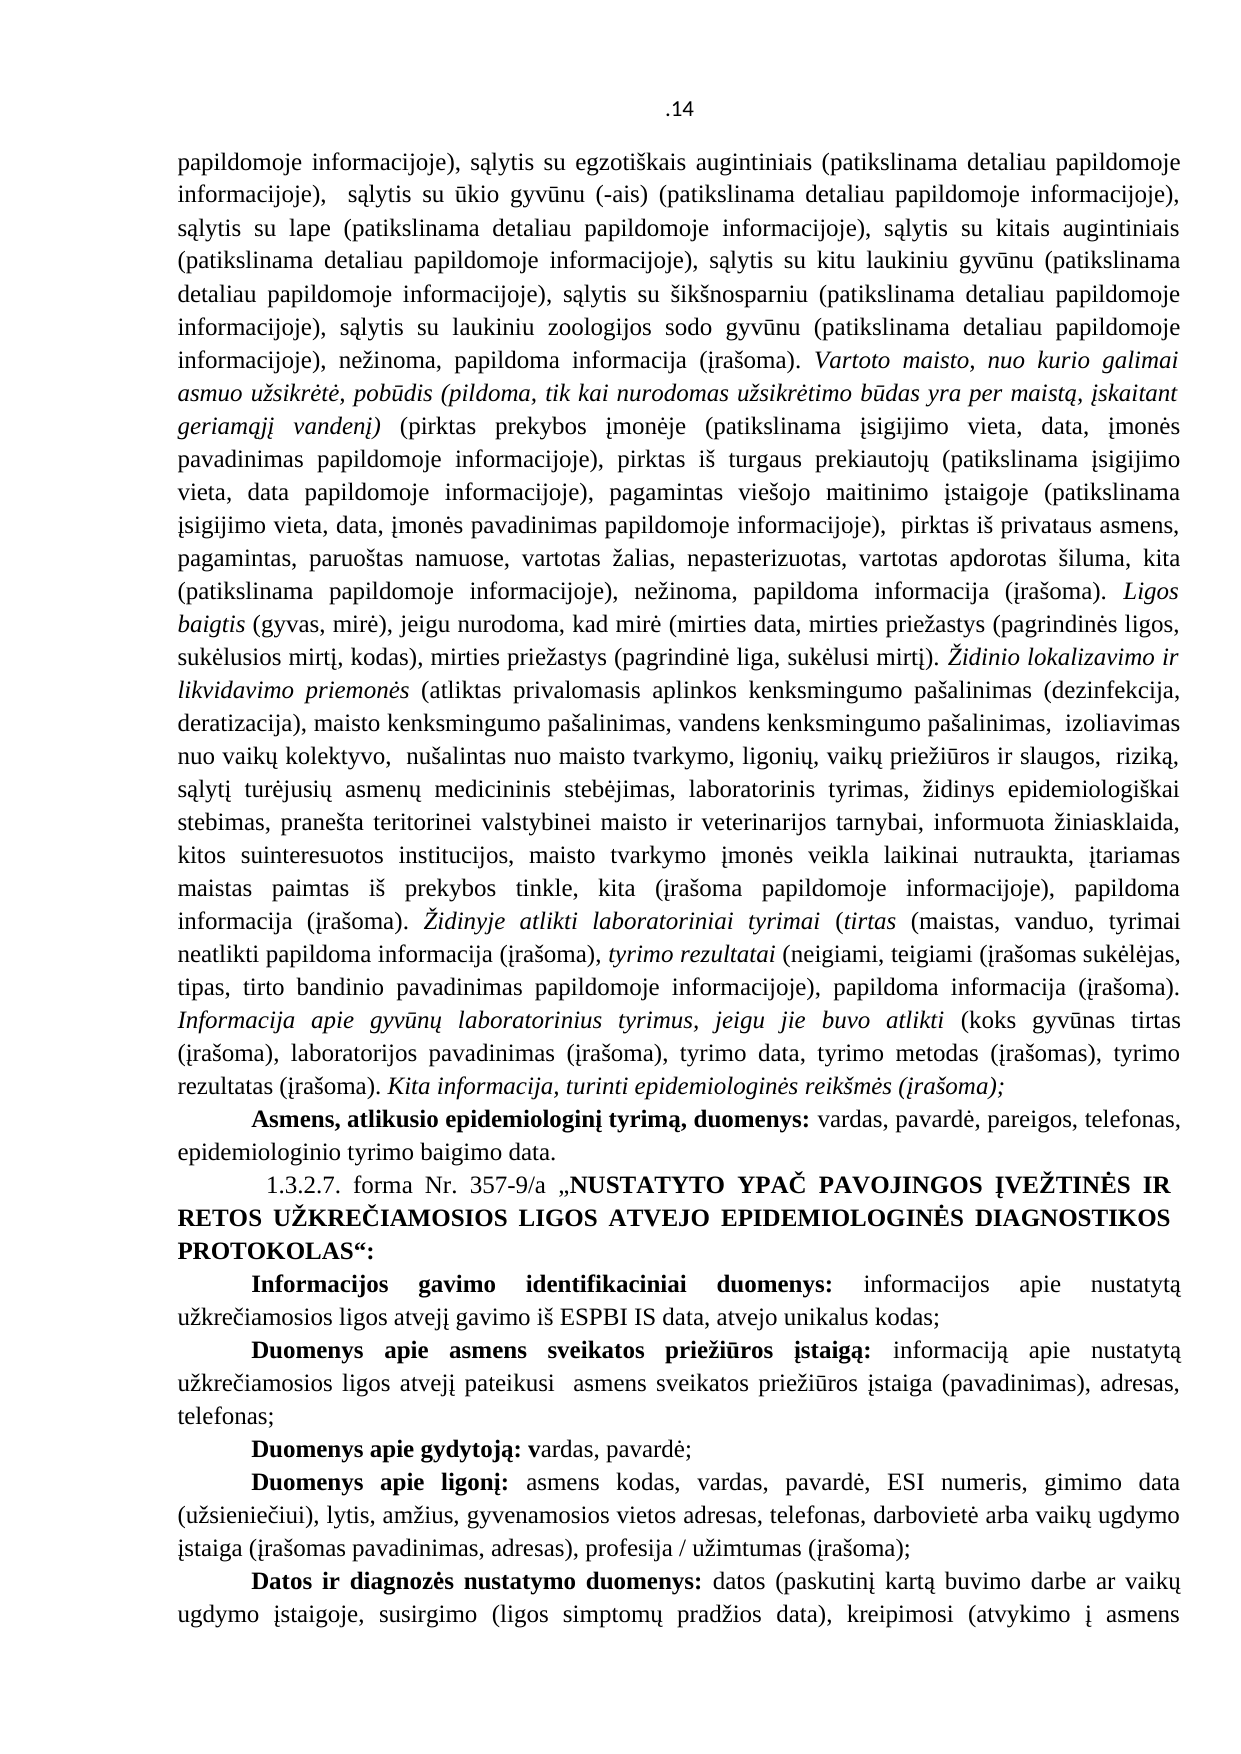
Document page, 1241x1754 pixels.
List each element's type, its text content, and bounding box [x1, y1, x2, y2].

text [177, 147, 1181, 1100]
text Duomenys apie asmens sveikatos priežiūros įstaigą: informaciją apie nustatytą užkrečiamosios ligos atvejį pateikusi asmens sveikatos priežiūros įstaiga (pavadinimas), adresas, telefonas; [177, 1335, 1181, 1430]
text Duomenys apie ligonį: asmens kodas, vardas, pavardė, ESI numeris, gimimo data (užsieniečiui), lytis, amžius, gyvenamosios vietos adresas, telefonas, darbovietė arba vaikų ugdymo įstaiga (įrašomas pavadinimas, adresas), profesija / užimtumas (įrašoma); [177, 1467, 1181, 1562]
text 1.2.7. forma Nr. 357-9/a „NUSTATYTO YPAČ PAVOJINGOS ĮVEŽTINĖS IR RETOS UŽKREČIAMOSIOS LIGOS ATVEJO EPIDEMIOLOGINĖS DIAGNOSTIKOS PROTOKOLAS“: [177, 1170, 1171, 1265]
text Informacijos gavimo identifikaciniai duomenys: informacijos apie nustatytą užkrečiamosios ligos atvejį gavimo iš ESPBI IS data, atvejo unikalus kodas; [177, 1269, 1181, 1331]
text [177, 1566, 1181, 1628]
text Asmens, atlikusio epidemiologinį tyrimą, duomenys: vardas, pavardė, pareigos, telefonas, epidemiologinio tyrimo baigimo data. [177, 1104, 1181, 1166]
text Duomenys apie gydytoją: vardas, pavardė; [177, 1434, 1181, 1463]
